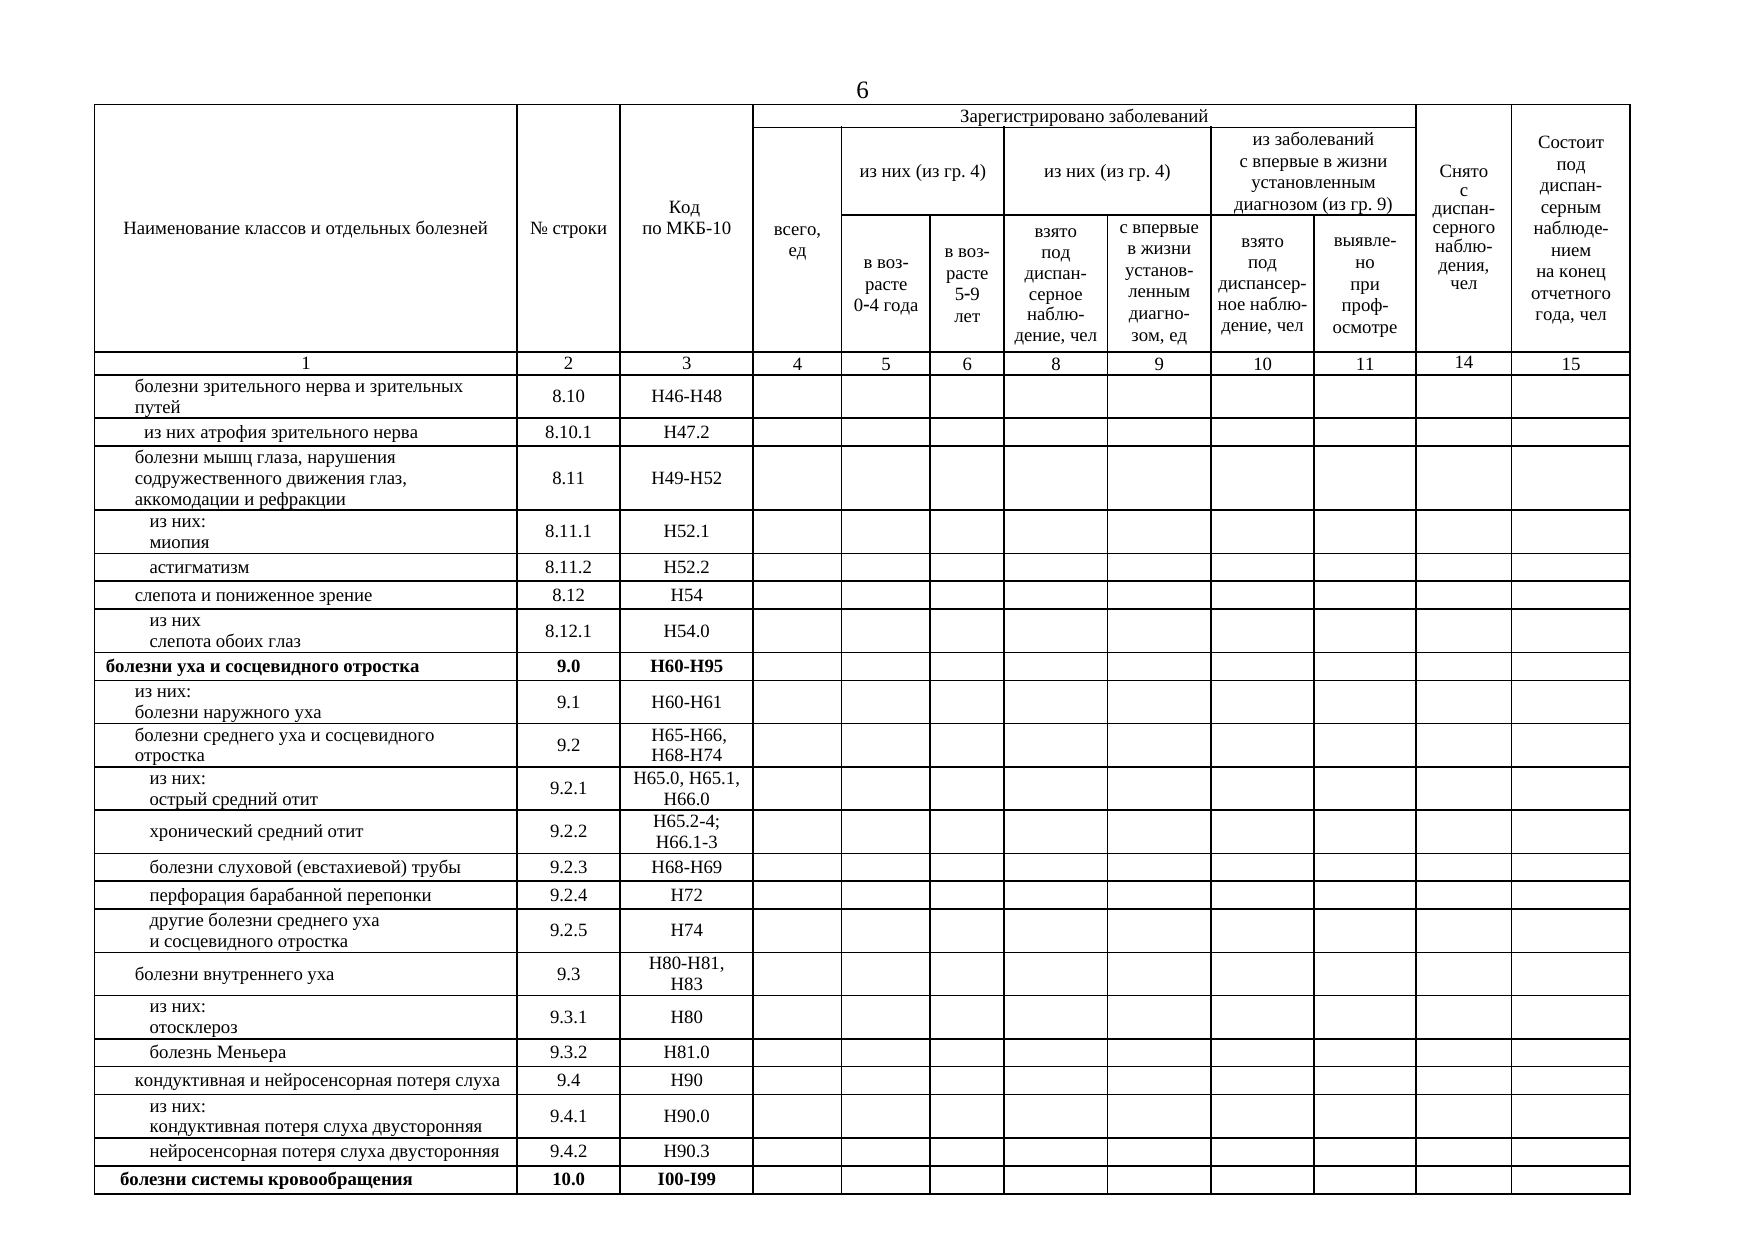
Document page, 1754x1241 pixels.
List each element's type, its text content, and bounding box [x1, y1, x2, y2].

table_header Наименование классов и отдельных болезней [95, 105, 516, 351]
table_cell 10 [1212, 353, 1313, 374]
table_cell [1315, 910, 1415, 951]
table_cell [754, 724, 841, 766]
table_cell [754, 681, 841, 723]
table_cell [931, 910, 1003, 951]
table_cell 8.10 [518, 376, 619, 417]
table_cell 9.3.1 [518, 996, 619, 1038]
table_cell Н90 [621, 1067, 752, 1094]
table_cell [1315, 1139, 1415, 1165]
table_cell [842, 882, 929, 908]
table_cell [1108, 582, 1210, 608]
table_cell [1212, 1095, 1313, 1137]
table_cell 9.2.4 [518, 882, 619, 908]
table_cell [1005, 910, 1107, 951]
table_cell H65.2-4; H66.1-3 [621, 811, 752, 852]
table_cell [931, 419, 1003, 445]
table_cell [931, 447, 1003, 509]
table_cell [1108, 610, 1210, 652]
table_cell в воз-расте 04 года [842, 216, 929, 351]
table_cell [1212, 811, 1313, 852]
table_cell [931, 1067, 1003, 1094]
table_cell [842, 610, 929, 652]
table_cell из них: кондуктивная потеря слуха двусторонняя [95, 1095, 516, 1137]
table_cell из них (из гр. 4) [842, 128, 1003, 214]
table_cell [1108, 554, 1210, 580]
table_cell [754, 447, 841, 509]
table_cell H49-H52 [621, 447, 752, 509]
table_cell [754, 811, 841, 852]
table_cell из них: миопия [95, 511, 516, 552]
table_cell [1005, 1040, 1107, 1066]
table_cell [754, 882, 841, 908]
table_cell 8.12.1 [518, 610, 619, 652]
table_cell Н65-Н66, Н68-Н74 [621, 724, 752, 766]
table_cell [1005, 511, 1107, 552]
table_cell [1005, 882, 1107, 908]
table_cell болезни внутреннего уха [95, 953, 516, 995]
table_cell [1417, 582, 1511, 608]
table_cell болезни среднего уха и сосцевидного отростка [95, 724, 516, 766]
table_cell [1417, 653, 1511, 679]
table_cell [1417, 681, 1511, 723]
table_cell [754, 610, 841, 652]
table_cell [1512, 376, 1629, 417]
table_cell [1315, 681, 1415, 723]
table_cell всего, ед [754, 128, 841, 351]
table_cell [1212, 419, 1313, 445]
table_cell [1417, 1167, 1511, 1193]
table_cell [931, 681, 1003, 723]
table_header № строки [518, 105, 619, 351]
table_cell [1005, 724, 1107, 766]
table_cell [1315, 610, 1415, 652]
table_cell [1512, 582, 1629, 608]
table_cell [1005, 610, 1107, 652]
table_cell [754, 854, 841, 880]
table_cell [1417, 1040, 1511, 1066]
table_cell H72 [621, 882, 752, 908]
table_cell 15 [1512, 353, 1629, 374]
table_cell [754, 653, 841, 679]
table_cell Н80 [621, 996, 752, 1038]
table_cell [1417, 1139, 1511, 1165]
table_cell Н80-Н81, Н83 [621, 953, 752, 995]
table_cell Н90.3 [621, 1139, 752, 1165]
table_cell H60-H95 [621, 653, 752, 679]
table_cell 8.10.1 [518, 419, 619, 445]
table_cell из заболеваний с впервые в жизни установленным диагнозом (из гр. 9) [1212, 128, 1415, 214]
table_cell H68-H69 [621, 854, 752, 880]
table_cell [931, 511, 1003, 552]
table_cell из них: отосклероз [95, 996, 516, 1038]
table_cell Н47.2 [621, 419, 752, 445]
table_cell [1417, 996, 1511, 1038]
table_cell 6 [931, 353, 1003, 374]
table_cell [931, 1040, 1003, 1066]
table_cell [1212, 554, 1313, 580]
table_cell [931, 376, 1003, 417]
table_cell [1512, 882, 1629, 908]
table_cell [842, 582, 929, 608]
table_cell [754, 1139, 841, 1165]
table_cell [1315, 511, 1415, 552]
table_header Код по МКБ-10 [621, 105, 752, 351]
table_cell [1108, 910, 1210, 951]
table_cell [1108, 882, 1210, 908]
table_cell [1005, 653, 1107, 679]
table_cell [1005, 681, 1107, 723]
table_cell [842, 910, 929, 951]
table_cell из них (из гр. 4) [1005, 128, 1210, 214]
table_cell [931, 1139, 1003, 1165]
table_cell [931, 582, 1003, 608]
table_cell 9.0 [518, 653, 619, 679]
table_cell [1417, 768, 1511, 809]
table_cell [754, 511, 841, 552]
table_cell [1108, 1167, 1210, 1193]
table_cell [1315, 1095, 1415, 1137]
table_cell [1417, 953, 1511, 995]
table_cell 14 [1417, 353, 1511, 374]
table_cell [931, 882, 1003, 908]
table_cell [1315, 419, 1415, 445]
table_cell болезнь Меньера [95, 1040, 516, 1066]
table_cell [754, 554, 841, 580]
table_cell 8 [1005, 353, 1107, 374]
table_cell [842, 419, 929, 445]
table_cell [1108, 1040, 1210, 1066]
table_cell [1417, 376, 1511, 417]
table_header Снято с диспан-серного наблю-дения, чел [1417, 105, 1511, 351]
table_cell [1512, 511, 1629, 552]
table_cell [1315, 811, 1415, 852]
table_cell [1108, 1095, 1210, 1137]
table_cell [1108, 419, 1210, 445]
table_cell 8.11.1 [518, 511, 619, 552]
table_cell из них слепота обоих глаз [95, 610, 516, 652]
table_cell [1108, 681, 1210, 723]
table_cell [1212, 511, 1313, 552]
table_cell [1315, 582, 1415, 608]
table_cell 3 [621, 353, 752, 374]
table_cell 9.4.2 [518, 1139, 619, 1165]
table_cell [1108, 511, 1210, 552]
table_cell [1512, 854, 1629, 880]
table_cell [931, 811, 1003, 852]
table_cell 9.2 [518, 724, 619, 766]
table_cell [1512, 910, 1629, 951]
table_cell [1108, 1139, 1210, 1165]
table_cell [754, 419, 841, 445]
table_cell [931, 610, 1003, 652]
table_cell [1512, 768, 1629, 809]
table_header Состоит под диспан-серным наблюде-нием на конец отчетного года, чел [1512, 105, 1629, 351]
table_cell [931, 554, 1003, 580]
table_cell взято под диспан-серное наблю-дение, чел [1005, 216, 1107, 351]
table_cell [754, 910, 841, 951]
table_cell [1005, 768, 1107, 809]
table_cell [931, 953, 1003, 995]
table_cell 9.2.2 [518, 811, 619, 852]
table_cell [931, 1095, 1003, 1137]
table_cell [1315, 882, 1415, 908]
table_cell из них: острый средний отит [95, 768, 516, 809]
table_cell [842, 681, 929, 723]
table_cell [1005, 996, 1107, 1038]
table_cell H52.1 [621, 511, 752, 552]
table_cell [1315, 1067, 1415, 1094]
table_cell болезни мышц глаза, нарушения содружественного движения глаз, аккомодации и рефракции [95, 447, 516, 509]
table_cell 1 [95, 353, 516, 374]
table_cell [1315, 768, 1415, 809]
table_cell [1212, 882, 1313, 908]
table_cell [1108, 376, 1210, 417]
table_cell [1417, 610, 1511, 652]
table_cell H74 [621, 910, 752, 951]
table_cell I00-I99 [621, 1167, 752, 1193]
table_cell [1108, 1067, 1210, 1094]
table_cell болезни зрительного нерва и зрительных путей [95, 376, 516, 417]
table_cell болезни уха и сосцевидного отростка [95, 653, 516, 679]
table_cell [1005, 953, 1107, 995]
table_cell [1315, 653, 1415, 679]
table_cell [1212, 681, 1313, 723]
table_cell 11 [1315, 353, 1415, 374]
table_cell [1005, 376, 1107, 417]
table_cell [1212, 953, 1313, 995]
table_cell [842, 1095, 929, 1137]
table_cell [1108, 768, 1210, 809]
table_cell [931, 854, 1003, 880]
table_cell астигматизм [95, 554, 516, 580]
table_cell [842, 1167, 929, 1193]
table_cell [754, 1095, 841, 1137]
table_cell [1417, 511, 1511, 552]
table_cell Н54.0 [621, 610, 752, 652]
table_cell [754, 582, 841, 608]
table_cell [842, 854, 929, 880]
table_cell [1315, 1040, 1415, 1066]
table_cell [1005, 811, 1107, 852]
table_cell [1212, 582, 1313, 608]
table_cell [1212, 724, 1313, 766]
table_cell H65.0, H65.1, H66.0 [621, 768, 752, 809]
table_cell [1315, 376, 1415, 417]
table_cell H60-H61 [621, 681, 752, 723]
table_cell Н81.0 [621, 1040, 752, 1066]
table_cell хронический средний отит [95, 811, 516, 852]
table_cell [842, 724, 929, 766]
table_cell [1512, 610, 1629, 652]
table_cell [1417, 854, 1511, 880]
table_cell [1315, 447, 1415, 509]
table_cell [931, 1167, 1003, 1193]
table_cell [754, 376, 841, 417]
table_cell [1512, 724, 1629, 766]
table_cell [1005, 554, 1107, 580]
table_cell [1417, 811, 1511, 852]
table_cell [931, 653, 1003, 679]
table_cell H52.2 [621, 554, 752, 580]
table_cell [842, 376, 929, 417]
table_cell [1512, 1139, 1629, 1165]
table_cell [1005, 1139, 1107, 1165]
table_cell [1212, 376, 1313, 417]
table_cell [1108, 447, 1210, 509]
table_cell [754, 953, 841, 995]
table_cell [1512, 554, 1629, 580]
table_cell [842, 768, 929, 809]
table_cell [842, 1139, 929, 1165]
table_cell [1512, 1040, 1629, 1066]
table_cell 9.1 [518, 681, 619, 723]
table_cell [1512, 1095, 1629, 1137]
table_cell [1512, 953, 1629, 995]
table_cell [1315, 996, 1415, 1038]
table_cell из них атрофия зрительного нерва [95, 419, 516, 445]
table_cell [754, 768, 841, 809]
table_cell [1417, 724, 1511, 766]
table_cell другие болезни среднего уха и сосцевидного отростка [95, 910, 516, 951]
table_cell [1005, 419, 1107, 445]
table_cell [1212, 1067, 1313, 1094]
table_cell 10.0 [518, 1167, 619, 1193]
table_cell [1108, 854, 1210, 880]
table_cell [1417, 882, 1511, 908]
table_cell [1108, 811, 1210, 852]
table_cell [1212, 1167, 1313, 1193]
table_cell болезни системы кровообращения [95, 1167, 516, 1193]
table_cell [1512, 811, 1629, 852]
table_cell [754, 1067, 841, 1094]
table_cell Н54 [621, 582, 752, 608]
table_cell [1108, 996, 1210, 1038]
table_cell [1005, 1095, 1107, 1137]
table_cell [1417, 419, 1511, 445]
table_cell [1315, 554, 1415, 580]
table_cell [1512, 653, 1629, 679]
table_cell 9.3 [518, 953, 619, 995]
table_cell [842, 554, 929, 580]
table_cell [1512, 996, 1629, 1038]
table_cell 4 [754, 353, 841, 374]
table_cell [1417, 1095, 1511, 1137]
table_cell 2 [518, 353, 619, 374]
table_cell нейросенсорная потеря слуха двусторонняя [95, 1139, 516, 1165]
table_cell [1005, 447, 1107, 509]
table_cell [1005, 582, 1107, 608]
table_cell [842, 953, 929, 995]
table_header Зарегистрировано заболеваний [754, 105, 1415, 126]
table_cell [1417, 554, 1511, 580]
table_cell выявле-но при проф-осмотре [1315, 216, 1415, 351]
table_cell 9.4.1 [518, 1095, 619, 1137]
table_cell [1512, 1167, 1629, 1193]
table_cell [1005, 1067, 1107, 1094]
table_cell [1212, 854, 1313, 880]
table_cell с впервые в жизни установ-ленным диагно-зом, ед [1108, 216, 1210, 351]
table_cell [754, 996, 841, 1038]
table_cell [1108, 724, 1210, 766]
table_cell Н46-Н48 [621, 376, 752, 417]
table_cell [842, 996, 929, 1038]
table_cell кондуктивная и нейросенсорная потеря слуха [95, 1067, 516, 1094]
table_cell [842, 1067, 929, 1094]
table_cell [1108, 953, 1210, 995]
table_cell [754, 1040, 841, 1066]
table_cell [931, 768, 1003, 809]
table_cell 9.2.5 [518, 910, 619, 951]
table_cell в воз-расте59 лет [931, 216, 1003, 351]
table_cell [931, 724, 1003, 766]
table_cell 9.2.3 [518, 854, 619, 880]
table_cell [1315, 854, 1415, 880]
table_cell 8.12 [518, 582, 619, 608]
table_cell Н90.0 [621, 1095, 752, 1137]
table_cell [1512, 447, 1629, 509]
table_cell болезни слуховой (евстахиевой) трубы [95, 854, 516, 880]
table_cell [1417, 1067, 1511, 1094]
table_cell из них: болезни наружного уха [95, 681, 516, 723]
table_cell [1212, 1139, 1313, 1165]
table_cell [1512, 419, 1629, 445]
table_cell 8.11.2 [518, 554, 619, 580]
table_cell [1315, 724, 1415, 766]
table_cell [842, 447, 929, 509]
table_cell [1212, 1040, 1313, 1066]
table_cell [1005, 854, 1107, 880]
table_cell [1212, 653, 1313, 679]
table_cell перфорация барабанной перепонки [95, 882, 516, 908]
table_cell 5 [842, 353, 929, 374]
table_cell [1212, 768, 1313, 809]
table_cell [1212, 910, 1313, 951]
table_cell [1315, 1167, 1415, 1193]
table_cell [1108, 653, 1210, 679]
table_cell [842, 653, 929, 679]
table_cell [842, 811, 929, 852]
table_cell 9.3.2 [518, 1040, 619, 1066]
table_cell [1212, 610, 1313, 652]
table_cell [1212, 996, 1313, 1038]
table_cell [1512, 1067, 1629, 1094]
table_cell слепота и пониженное зрение [95, 582, 516, 608]
table_cell [1417, 910, 1511, 951]
table_cell 8.11 [518, 447, 619, 509]
table_cell [842, 1040, 929, 1066]
table_cell 9.4 [518, 1067, 619, 1094]
table_cell [842, 511, 929, 552]
table_cell [1417, 447, 1511, 509]
table_cell 9 [1108, 353, 1210, 374]
table_cell [1315, 953, 1415, 995]
table_cell взято под диспансер-ное наблю-дение, чел [1212, 216, 1313, 351]
table_cell [1512, 681, 1629, 723]
table_cell [931, 996, 1003, 1038]
table_cell 9.2.1 [518, 768, 619, 809]
table_cell [1212, 447, 1313, 509]
table_cell [754, 1167, 841, 1193]
table_cell [1005, 1167, 1107, 1193]
